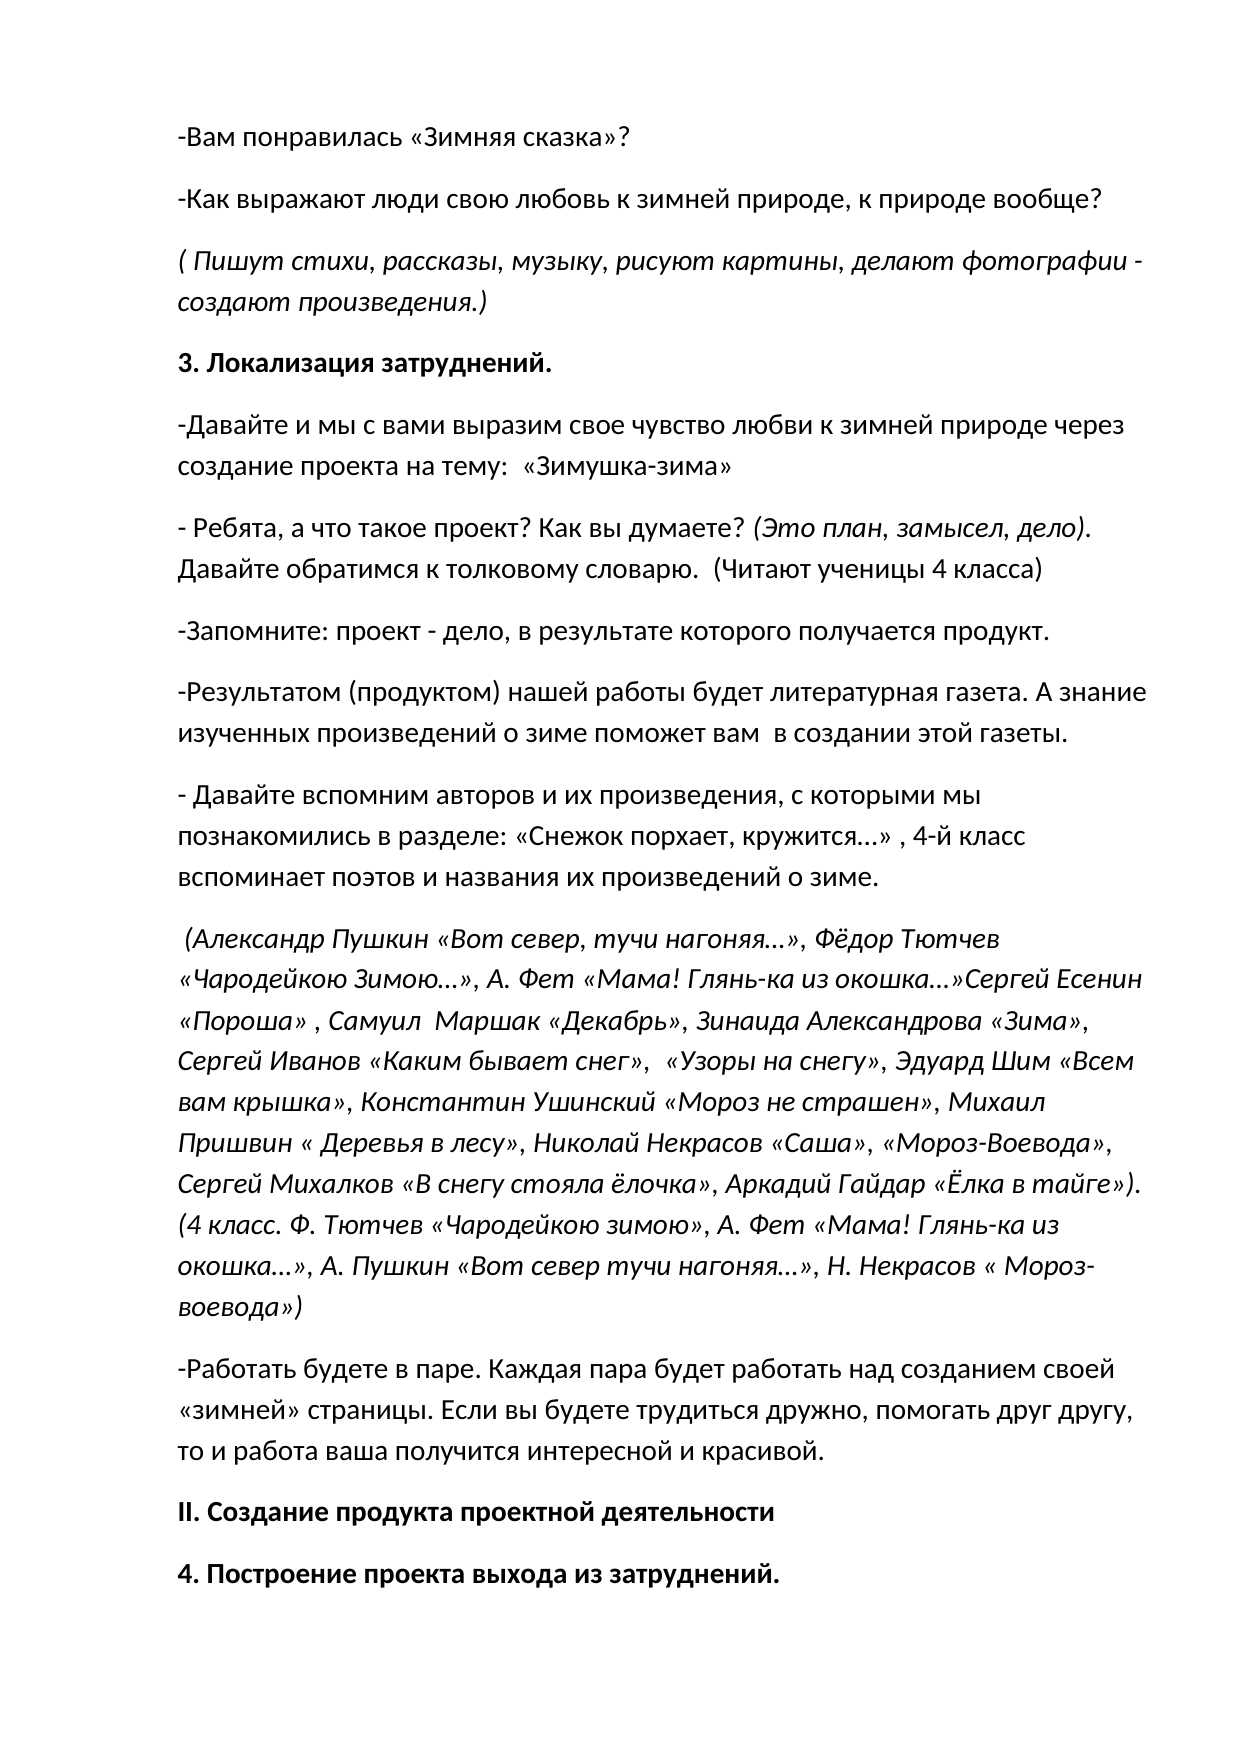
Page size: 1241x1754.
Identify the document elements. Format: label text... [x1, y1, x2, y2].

text -Работать будете в паре. Каждая пара будет работать над созданием своей «зимней» страницы. Если вы будете трудиться дружно, помогать друг другу, то и работа ваша получится интересной и красивой. [177, 1350, 1152, 1467]
text 3. Локализация затруднений. [177, 344, 1152, 380]
text (Александр Пушкин «Вот север, тучи нагоняя…», Фёдор Тютчев «Чародейкою Зимою…», А. Фет «Мама! Глянь-ка из окошка…»Сергей Есенин «Пороша» , Самуил Маршак «Декабрь», Зинаида Александрова «Зима», Сергей Иванов «Каким бывает снег», «Узоры на снегу», Эдуард Шим «Всем вам крышка», Константин Ушинский «Мороз не страшен», Михаил Пришвин « Деревья в лесу», Николай Некрасов «Саша», «Мороз-Воевода», Сергей Михалков «В снегу стояла ёлочка», Аркадий Гайдар «Ёлка в тайге»). (4 класс. Ф. Тютчев «Чародейкою зимою», А. Фет «Мама! Глянь-ка из окошка…», А. Пушкин «Вот север тучи нагоняя…», Н. Некрасов « Мороз-воевода») [177, 920, 1152, 1324]
text -Вам понравилась «Зимняя сказка»? [177, 118, 1152, 154]
text ( Пишут стихи, рассказы, музыку, рисуют картины, делают фотографии - создают произведения.) [177, 242, 1152, 318]
text -Давайте и мы с вами выразим свое чувство любви к зимней природе через создание проекта на тему: «Зимушка-зима» [177, 406, 1152, 483]
text -Как выражают люди свою любовь к зимней природе, к природе вообще? [177, 180, 1152, 216]
text - Ребята, а что такое проект? Как вы думаете? (Это план, замысел, дело). Давайте обратимся к толковому словарю. (Читают ученицы 4 класса) [177, 509, 1152, 585]
text 4. Построение проекта выхода из затруднений. [177, 1555, 1152, 1591]
text -Запомните: проект - дело, в результате которого получается продукт. [177, 612, 1152, 647]
text - Давайте вспомним авторов и их произведения, с которыми мы познакомились в разделе: «Снежок порхает, кружится…» , 4-й класс вспоминает поэтов и названия их произведений о зиме. [177, 776, 1152, 893]
text II. Создание продукта проектной деятельности [177, 1493, 1152, 1529]
text -Результатом (продуктом) нашей работы будет литературная газета. А знание изученных произведений о зиме поможет вам в создании этой газеты. [177, 673, 1152, 750]
